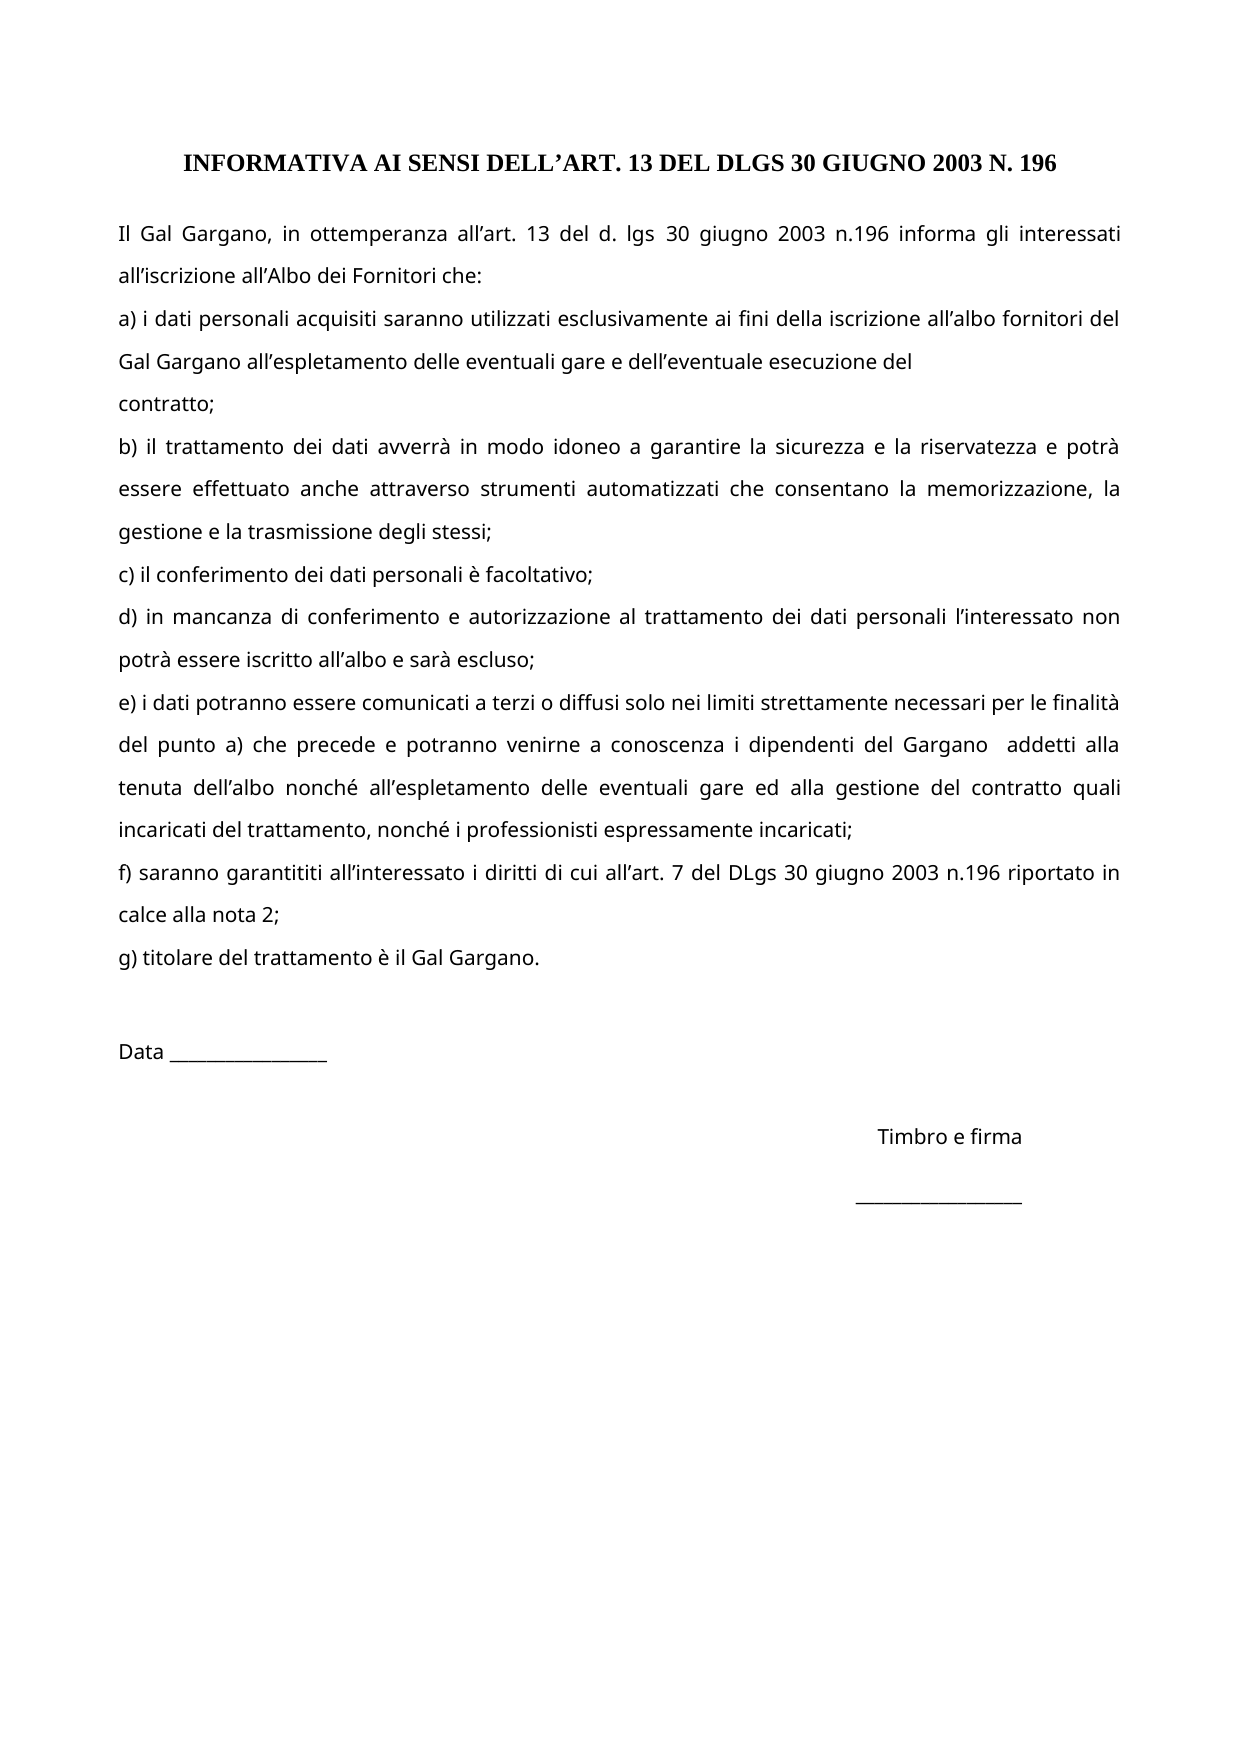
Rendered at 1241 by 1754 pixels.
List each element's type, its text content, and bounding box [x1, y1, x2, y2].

text contratto; [118, 389, 1122, 418]
text Il Gal Gargano, in ottemperanza all’art. 13 del d. lgs 30 giugno 2003 n.196 informa gli interessati all’iscrizione all’Albo dei Fornitori che: [118, 219, 1122, 290]
text e) i dati potranno essere comunicati a terzi o diffusi solo nei limiti strettamente necessari per le finalità del punto a) che precede e potranno venirne a conoscenza i dipendenti del Gargano addetti alla tenuta dell’albo nonché all’espletamento delle eventuali gare ed alla gestione del contratto quali incaricati del trattamento, nonché i professionisti espressamente incaricati; [118, 688, 1122, 844]
text f) saranno garantititi all’interessato i diritti di cui all’art. 7 del DLgs 30 giugno 2003 n.196 riportato in calce alla nota 2; [118, 858, 1122, 929]
text b) il trattamento dei dati avverrà in modo idoneo a garantire la sicurezza e la riservatezza e potrà essere effettuato anche attraverso strumenti automatizzati che consentano la memorizzazione, la gestione e la trasmissione degli stessi; [118, 432, 1122, 546]
text c) il conferimento dei dati personali è facoltativo; [118, 560, 1122, 588]
text Data _________________ [118, 1037, 1122, 1065]
text a) i dati personali acquisiti saranno utilizzati esclusivamente ai fini della iscrizione all’albo fornitori del Gal Gargano all’espletamento delle eventuali gare e dell’eventuale esecuzione del [118, 304, 1122, 375]
text INFORMATIVA AI SENSI DELL’ART. 13 DEL DLGS 30 GIUGNO 2003 N. 196 [118, 148, 1122, 176]
text Timbro e firma [782, 1122, 1122, 1151]
text d) in mancanza di conferimento e autorizzazione al trattamento dei dati personali l’interessato non potrà essere iscritto all’albo e sarà escluso; [118, 602, 1122, 673]
text __________________ [782, 1179, 1122, 1208]
text g) titolare del trattamento è il Gal Gargano. [118, 943, 1122, 972]
